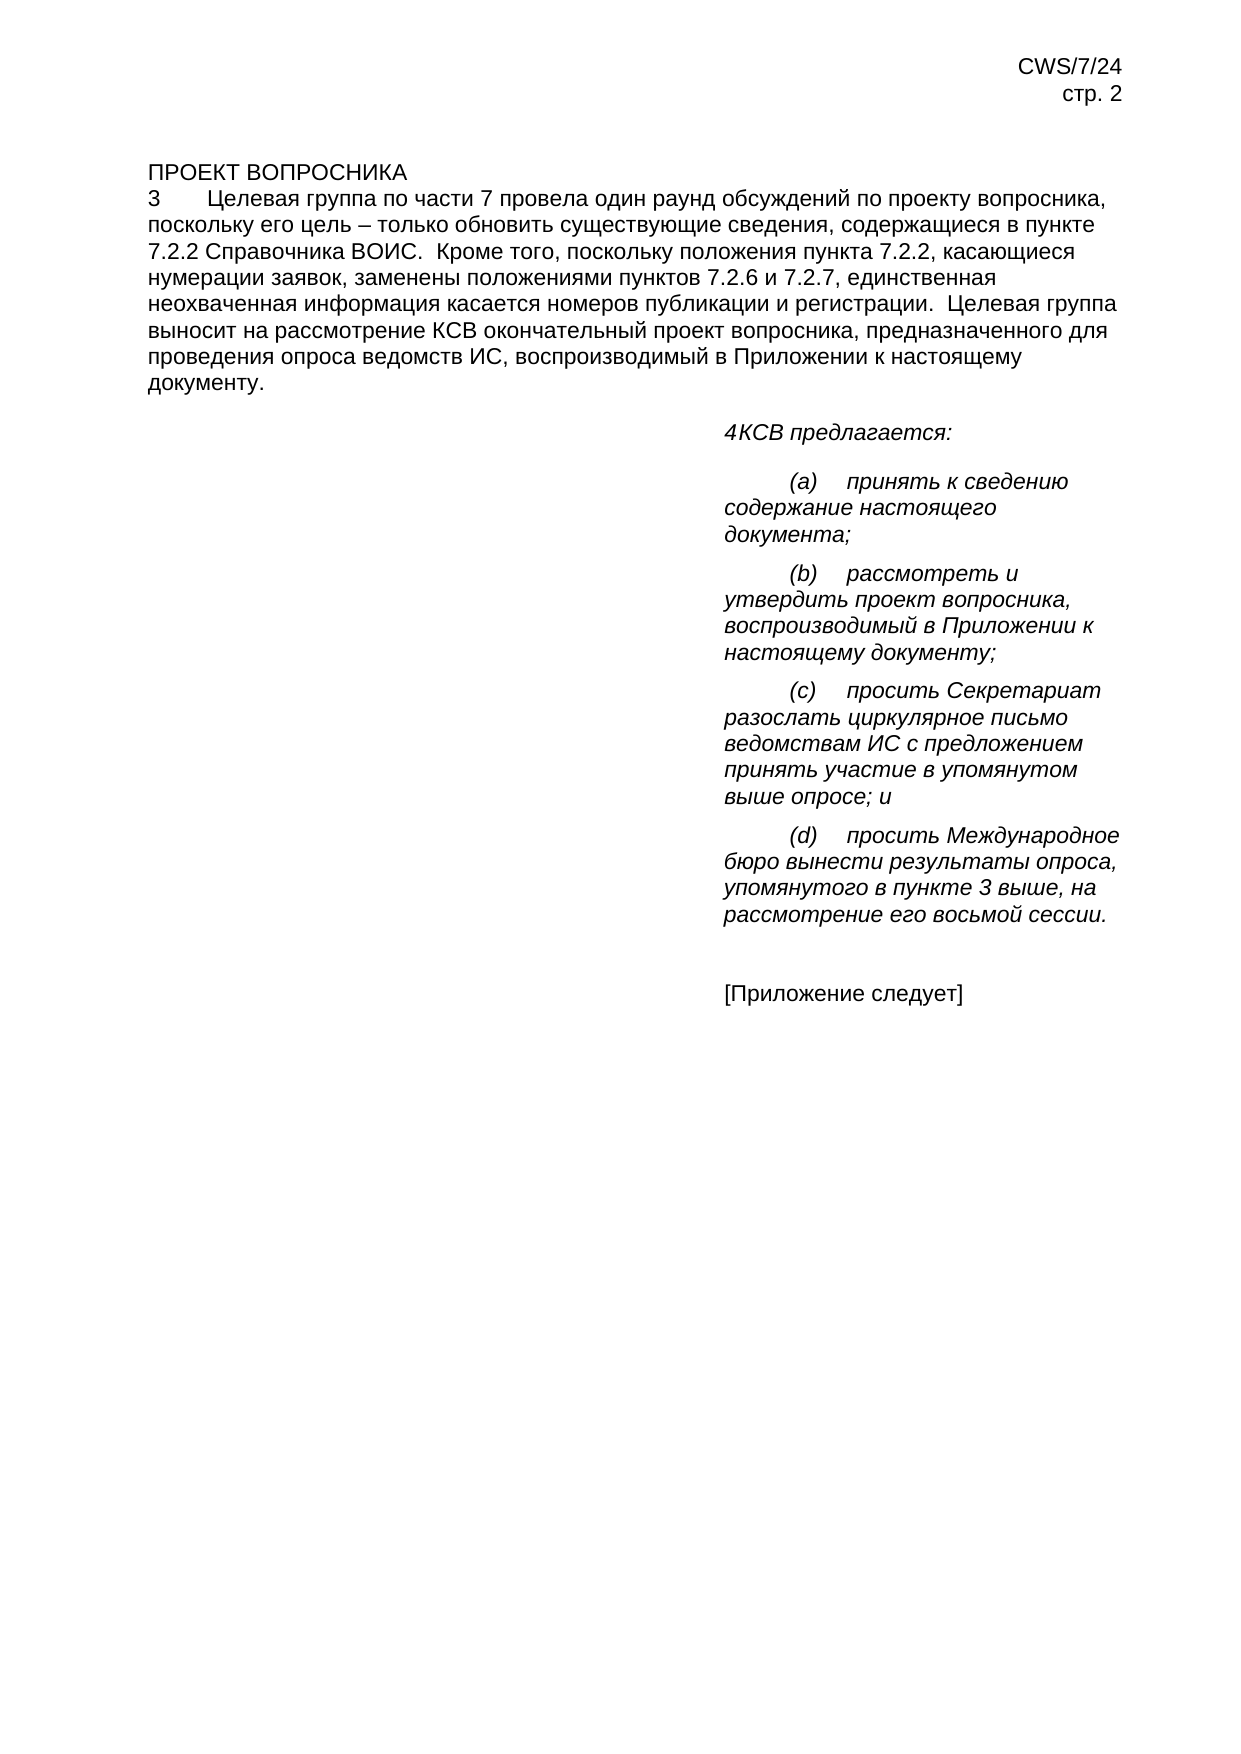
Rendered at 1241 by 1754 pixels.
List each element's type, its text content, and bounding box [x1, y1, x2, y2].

text КСВ предлагается: [724, 419, 1122, 445]
text (a) принять к сведению содержание настоящего документа; [724, 468, 1122, 547]
text [Приложение следует] [724, 980, 1122, 1006]
subtitle ПРОЕКТ ВОПРОСНИКА [148, 158, 1122, 185]
text (c) просить Секретариат разослать циркулярное письмо ведомствам ИС с предложением принять участие в упомянутом выше опросе; и [724, 677, 1122, 809]
text Целевая группа по части 7 провела один раунд обсуждений по проекту вопросника, поскольку его цель – только обновить существующие сведения, содержащиеся в пункте 7.2.2 Справочника ВОИС. Кроме того, поскольку положения пункта 7.2.2, касающиеся нумерации заявок, заменены положениями пунктов 7.2.6 и 7.2.7, единственная неохваченная информация касается номеров публикации и регистрации. Целевая группа выносит на рассмотрение КСВ окончательный проект вопросника, предназначенного для проведения опроса ведомств ИС, воспроизводимый в Приложении к настоящему документу. [148, 185, 1122, 396]
text (b) рассмотреть и утвердить проект вопросника, воспроизводимый в Приложении к настоящему документу; [724, 559, 1122, 665]
text (d) просить Международное бюро вынести результаты опроса, упомянутого в пункте 3 выше, на рассмотрение его восьмой сессии. [724, 822, 1122, 927]
